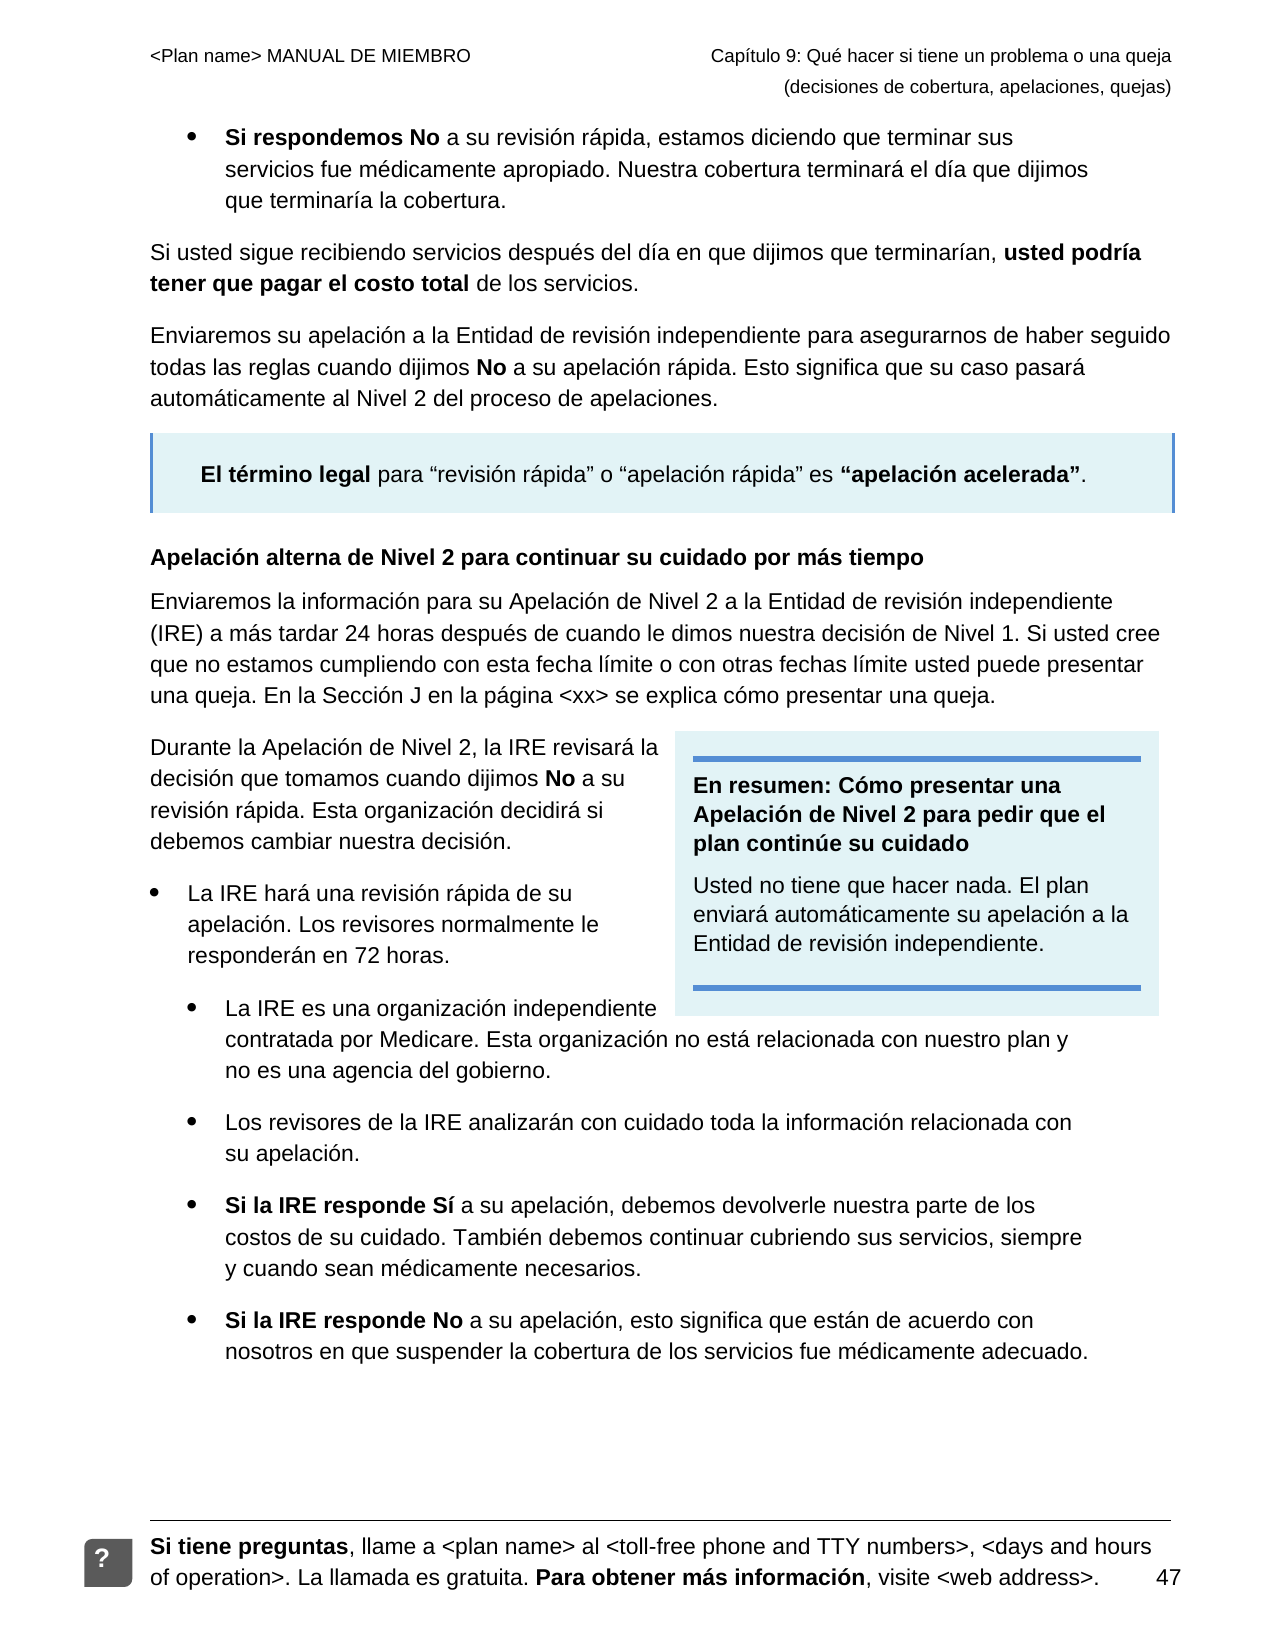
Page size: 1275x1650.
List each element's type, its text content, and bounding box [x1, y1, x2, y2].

text Durante la Apelación de Nivel 2, la IRE revisará la decisión que tomamos cuando dijimos No a su revisión rápida. Esta organización decidirá si debemos cambiar nuestra decisión. [150, 731, 675, 856]
text Enviaremos su apelación a la Entidad de revisión independiente para asegurarnos de haber seguido todas las reglas cuando dijimos No a su apelación rápida. Esto significa que su caso pasará automáticamente al Nivel 2 del proceso de apelaciones. [150, 319, 1171, 412]
text Si usted sigue recibiendo servicios después del día en que dijimos que terminarían, usted podría tener que pagar el costo total de los servicios. [150, 235, 1171, 298]
list La IRE es una organización independiente contratada por Medicare. Esta organización no está relacionada con nuestro plan y no es una agencia del gobierno. [187, 991, 1096, 1085]
subtitle Apelación alterna de Nivel 2 para continuar su cuidado por más tiempo [150, 539, 1096, 572]
text Enviaremos la información para su Apelación de Nivel 2 a la Entidad de revisión independiente (IRE) a más tardar 24 horas después de cuando le dimos nuestra decisión de Nivel 1. Si usted cree que no estamos cumpliendo con esta fecha límite o con otras fechas límite usted puede presentar una queja. En la Sección J en la página <xx> se explica cómo presentar una queja. [150, 585, 1171, 710]
list Si la IRE responde Sí a su apelación, debemos devolverle nuestra parte de los costos de su cuidado. También debemos continuar cubriendo sus servicios, siempre y cuando sean médicamente necesarios. [187, 1189, 1096, 1283]
list Si la IRE responde No a su apelación, esto significa que están de acuerdo con nosotros en que suspender la cobertura de los servicios fue médicamente adecuado. [187, 1303, 1096, 1366]
list Los revisores de la IRE analizarán con cuidado toda la información relacionada con su apelación. [187, 1106, 1096, 1168]
table_header En resumen: Cómo presentar una Apelación de Nivel 2 para pedir que el plan continúe su cuidado Usted no tiene que hacer nada. El plan enviará automáticamente su apelación a la Entidad de revisión independiente. [688, 743, 1146, 1003]
list La IRE hará una revisión rápida de su apelación. Los revisores normalmente le responderán en 72 horas. [150, 876, 675, 970]
table_header El término legal para “revisión rápida” o “apelación rápida” es “apelación acelerada”. [153, 436, 1172, 509]
list Si respondemos No a su revisión rápida, estamos diciendo que terminar sus servicios fue médicamente apropiado. Nuestra cobertura terminará el día que dijimos que terminaría la cobertura. [187, 121, 1096, 214]
